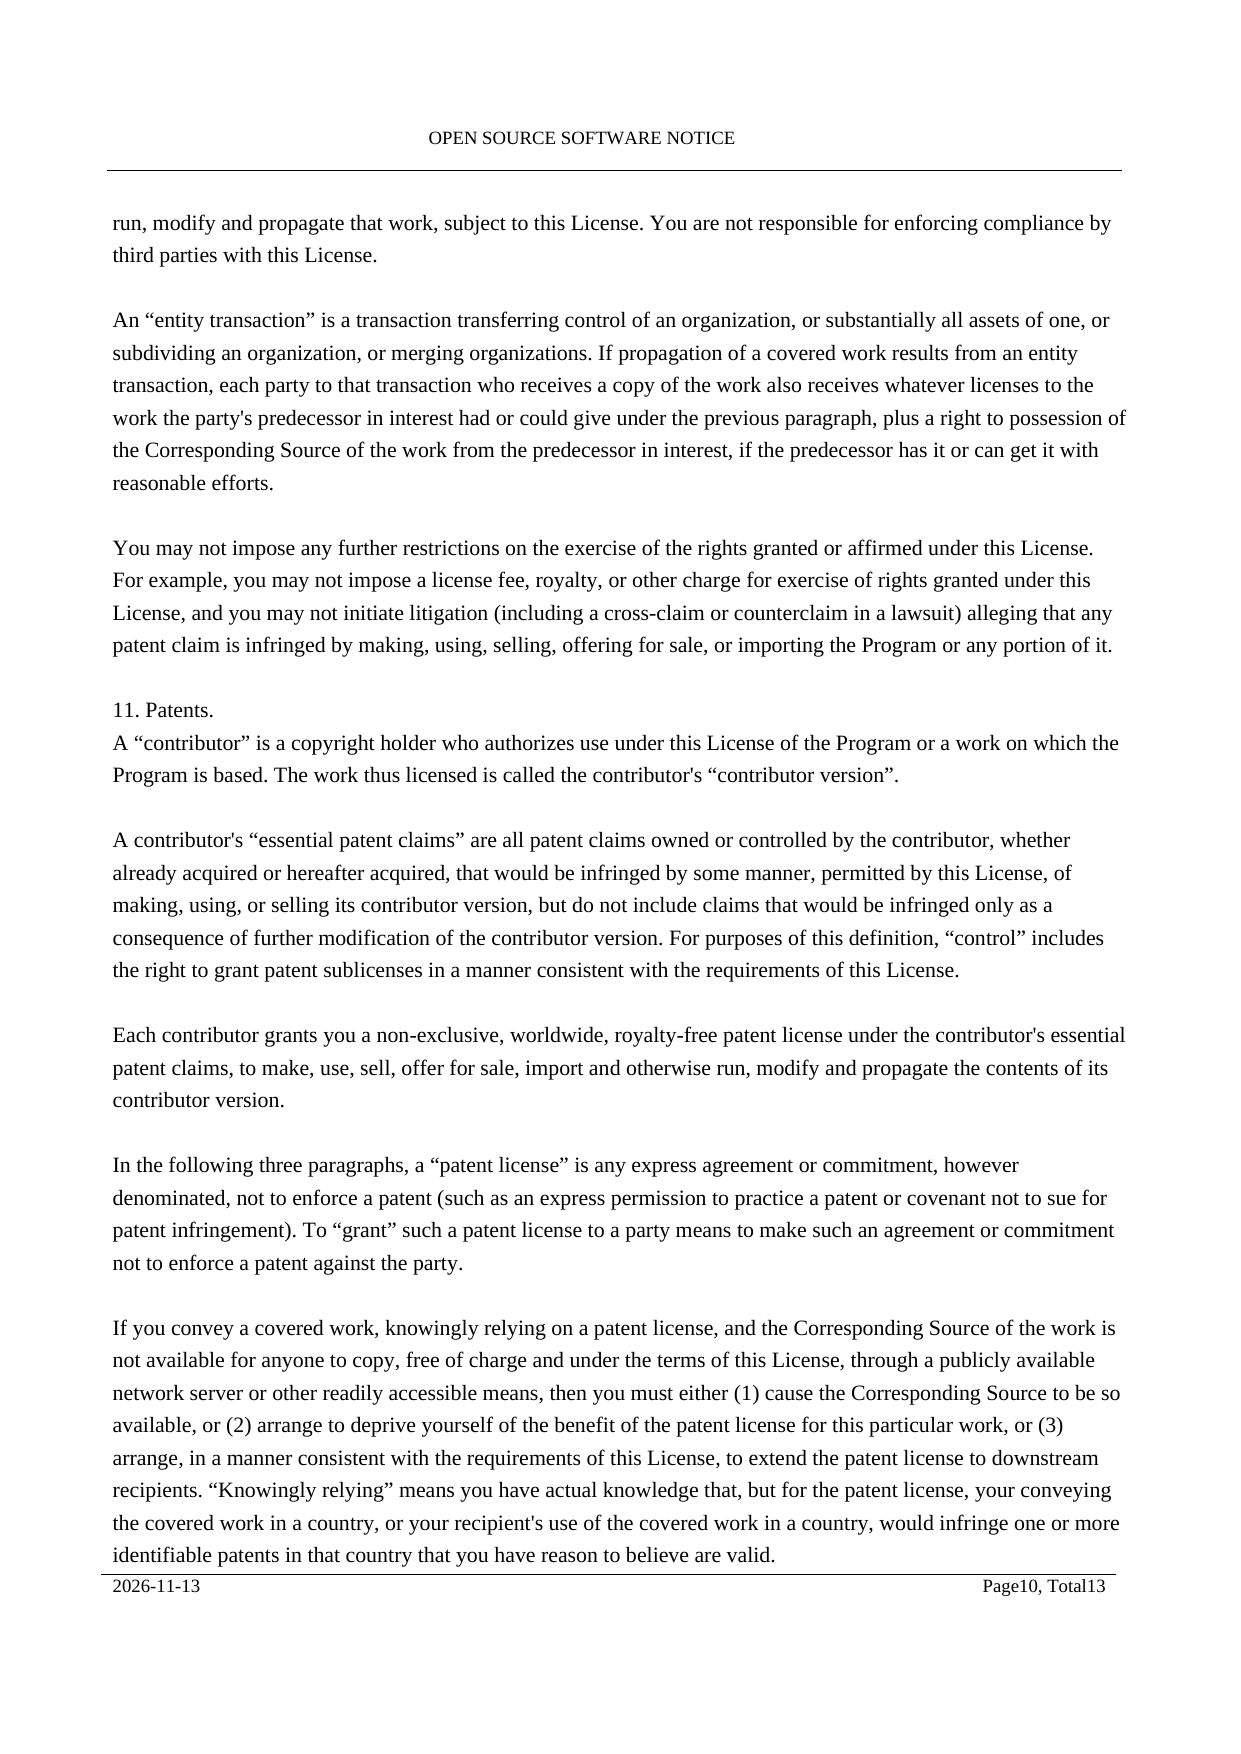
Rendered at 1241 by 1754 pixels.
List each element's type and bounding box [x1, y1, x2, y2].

text [112, 206, 1128, 1571]
